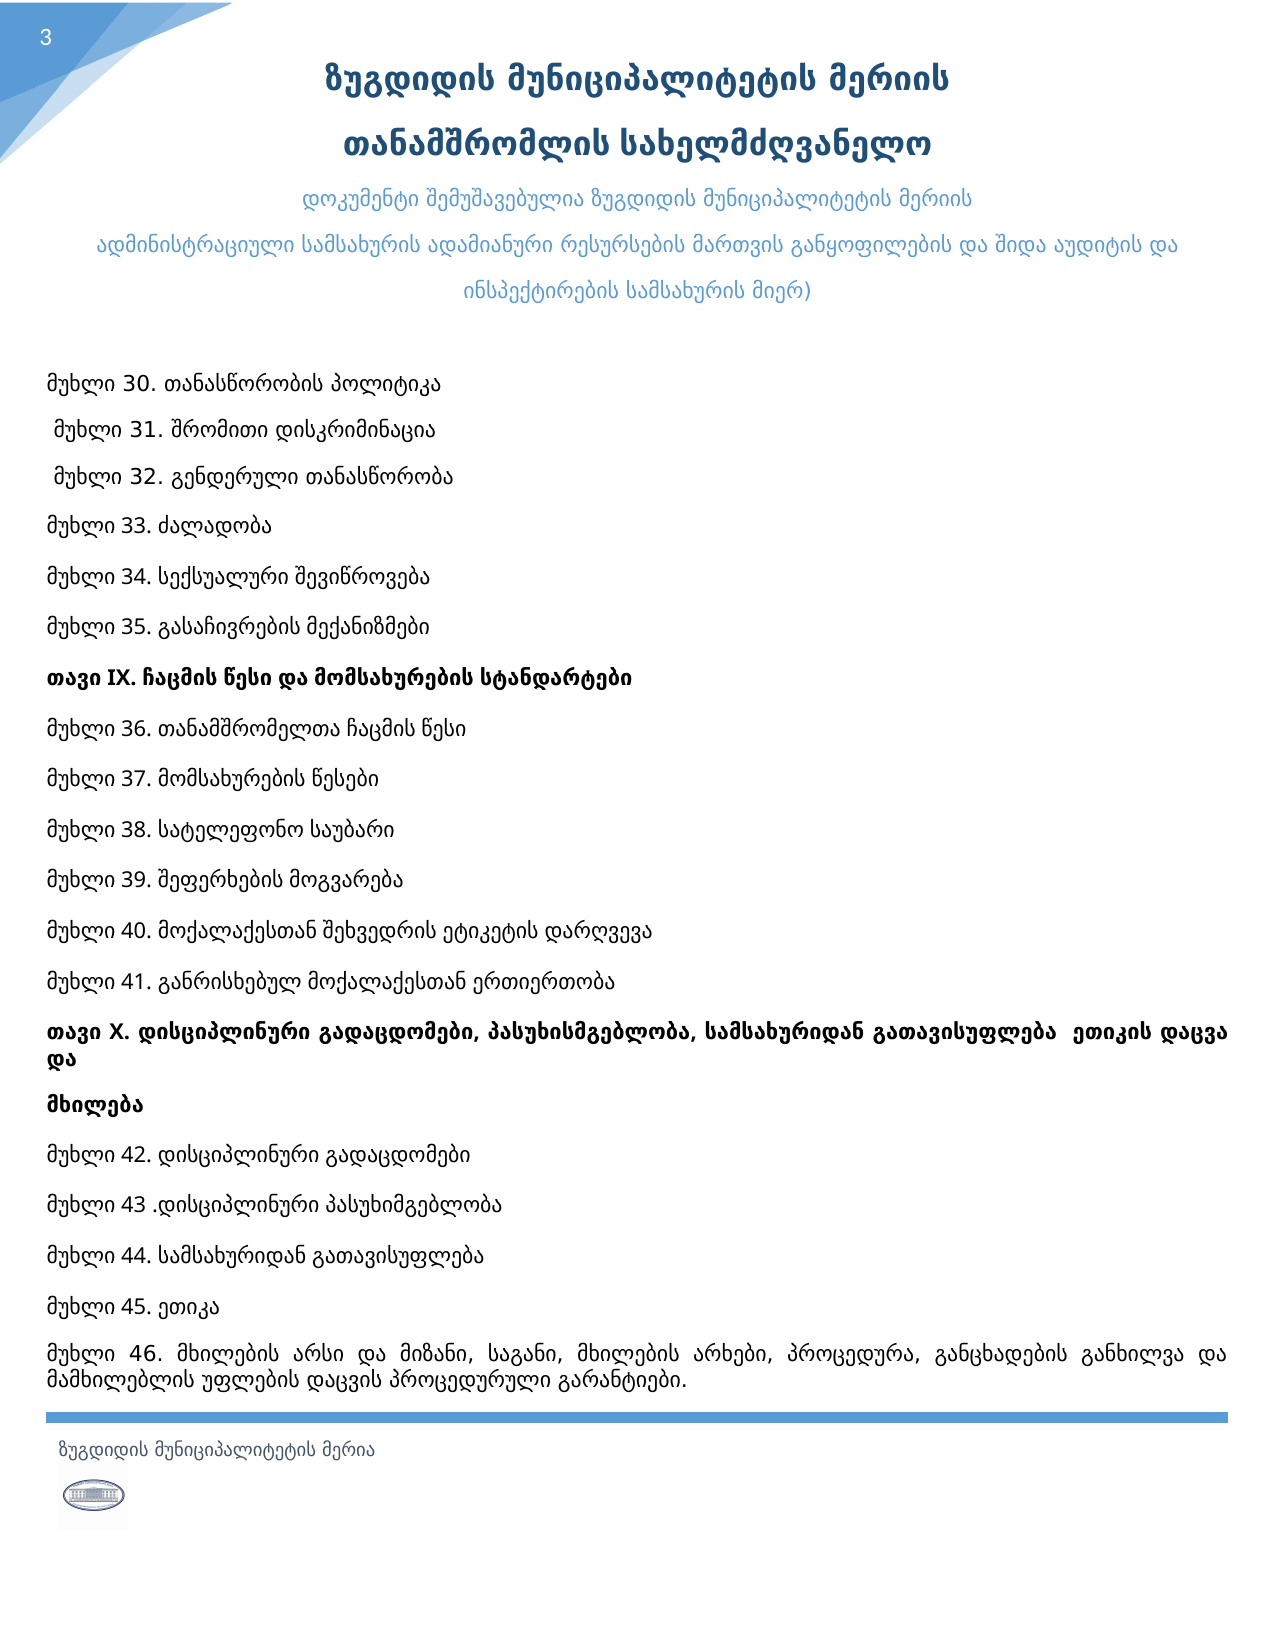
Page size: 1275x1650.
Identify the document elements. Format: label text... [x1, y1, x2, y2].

picture [0, 2, 234, 171]
text მუხლი 37. მომსახურების წესები [46, 763, 1228, 793]
text მუხლი 38. სატელეფონო საუბარი [46, 814, 1228, 844]
text მუხლი 32. გენდერული თანასწორობა [46, 464, 1228, 489]
text თავი IX. ჩაცმის წესი და მომსახურების სტანდარტები [46, 662, 1228, 692]
text მუხლი 33. ძალადობა [46, 510, 1228, 540]
picture [58, 1460, 129, 1531]
text მუხლი 36. თანამშრომელთა ჩაცმის წესი [46, 713, 1228, 742]
text მხილება [46, 1092, 1228, 1118]
text მუხლი 46. მხილების არსი და მიზანი, საგანი, მხილების არხები, პროცედურა, განცხადების განხილვა და მამხილებლის უფლების დაცვის პროცედურული გარანტიები. [46, 1341, 1228, 1392]
text მუხლი 31. შრომითი დისკრიმინაცია [46, 417, 1228, 443]
text მუხლი 35. გასაჩივრების მექანიზმები [46, 611, 1228, 641]
text მუხლი 34. სექსუალური შევიწროვება [46, 561, 1228, 591]
text თავი X. დისციპლინური გადაცდომები, პასუხისმგებლობა, სამსახურიდან გათავისუფლება ეთიკის დაცვა და [46, 1016, 1228, 1072]
text მუხლი 43 .დისციპლინური პასუხიმგებლობა [46, 1189, 1228, 1219]
text მუხლი 30. თანასწორობის პოლიტიკა [46, 371, 1228, 397]
text მუხლი 45. ეთიკა [46, 1291, 1228, 1321]
text მუხლი 39. შეფერხების მოგვარება [46, 864, 1228, 894]
text მუხლი 41. განრისხებულ მოქალაქესთან ერთიერთობა [46, 966, 1228, 996]
text მუხლი 42. დისციპლინური გადაცდომები [46, 1139, 1228, 1169]
text მუხლი 44. სამსახურიდან გათავისუფლება [46, 1240, 1228, 1270]
text მუხლი 40. მოქალაქესთან შეხვედრის ეტიკეტის დარღვევა [46, 915, 1228, 945]
